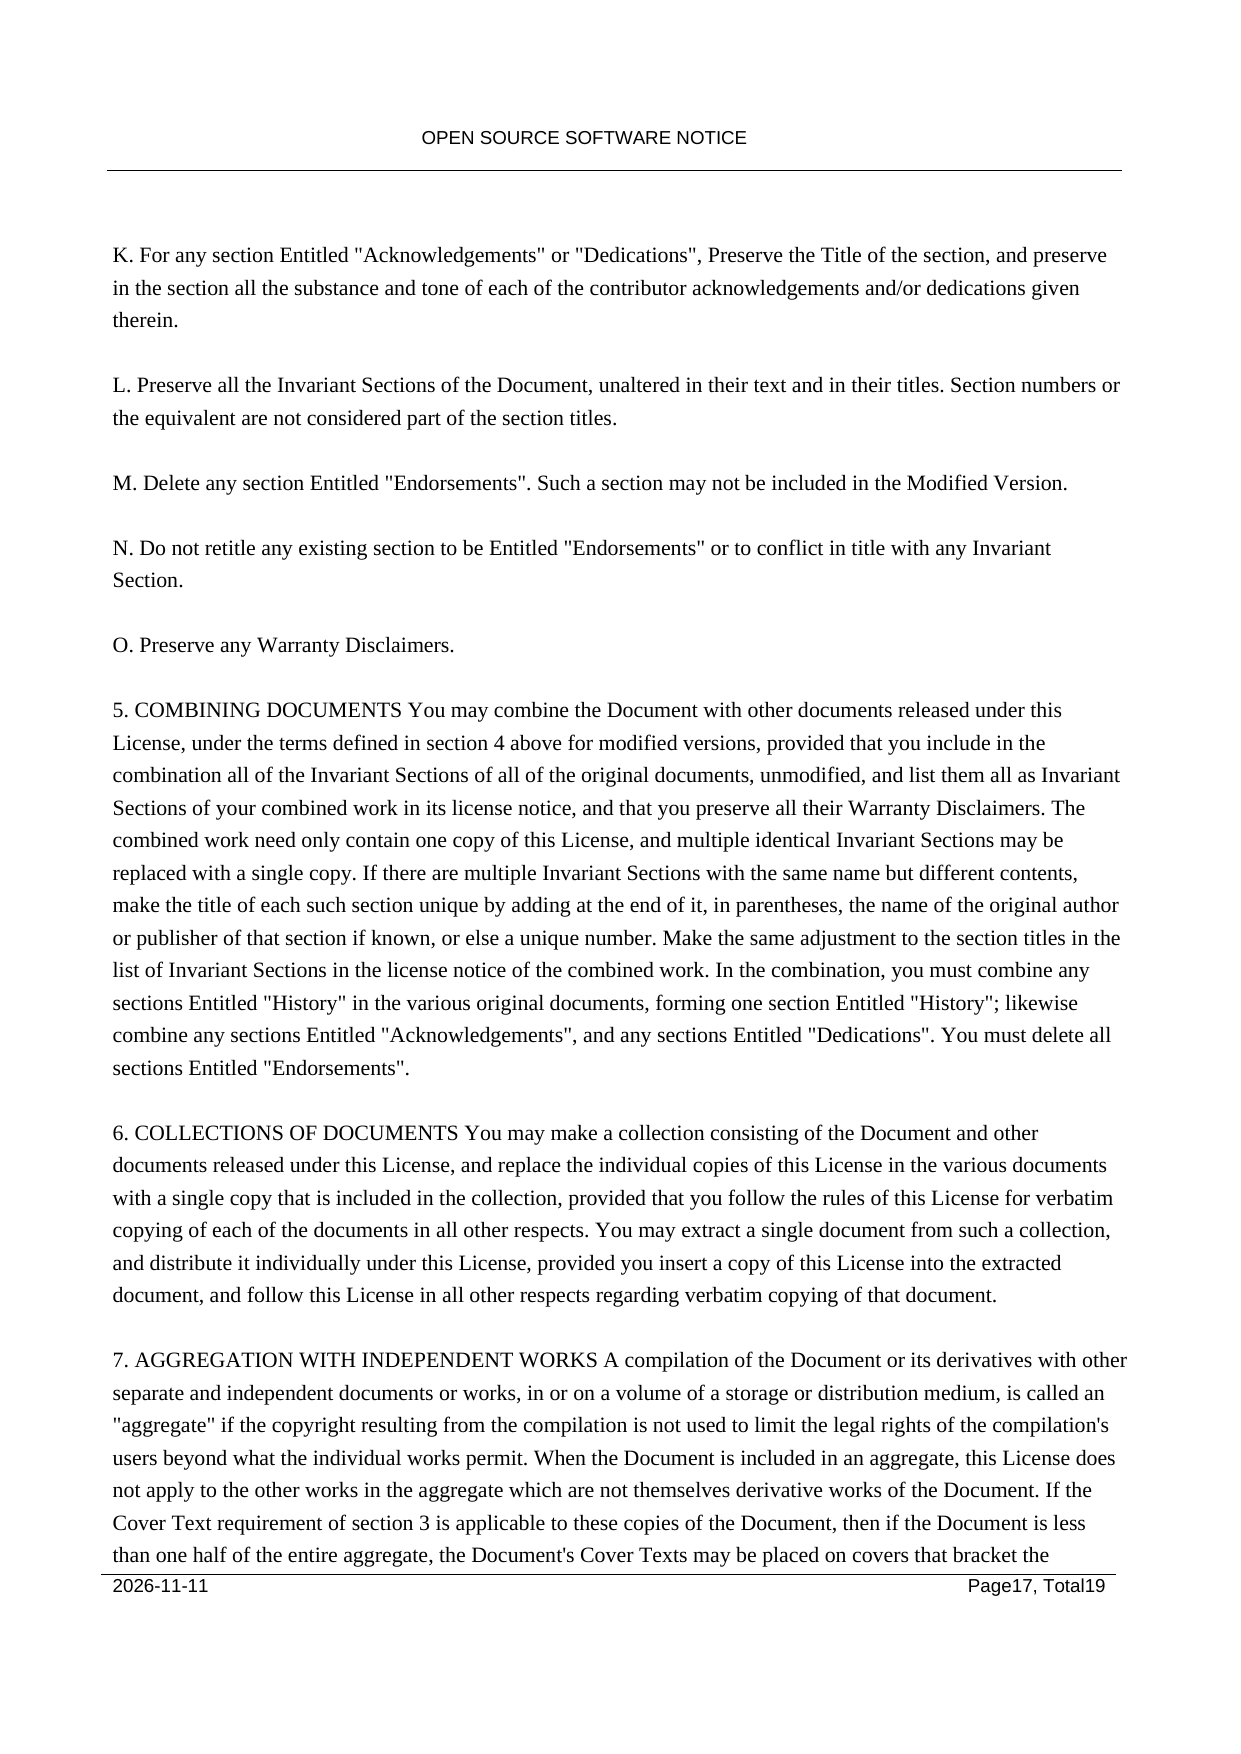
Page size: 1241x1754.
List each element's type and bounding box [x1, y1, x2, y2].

text [112, 206, 1128, 1571]
